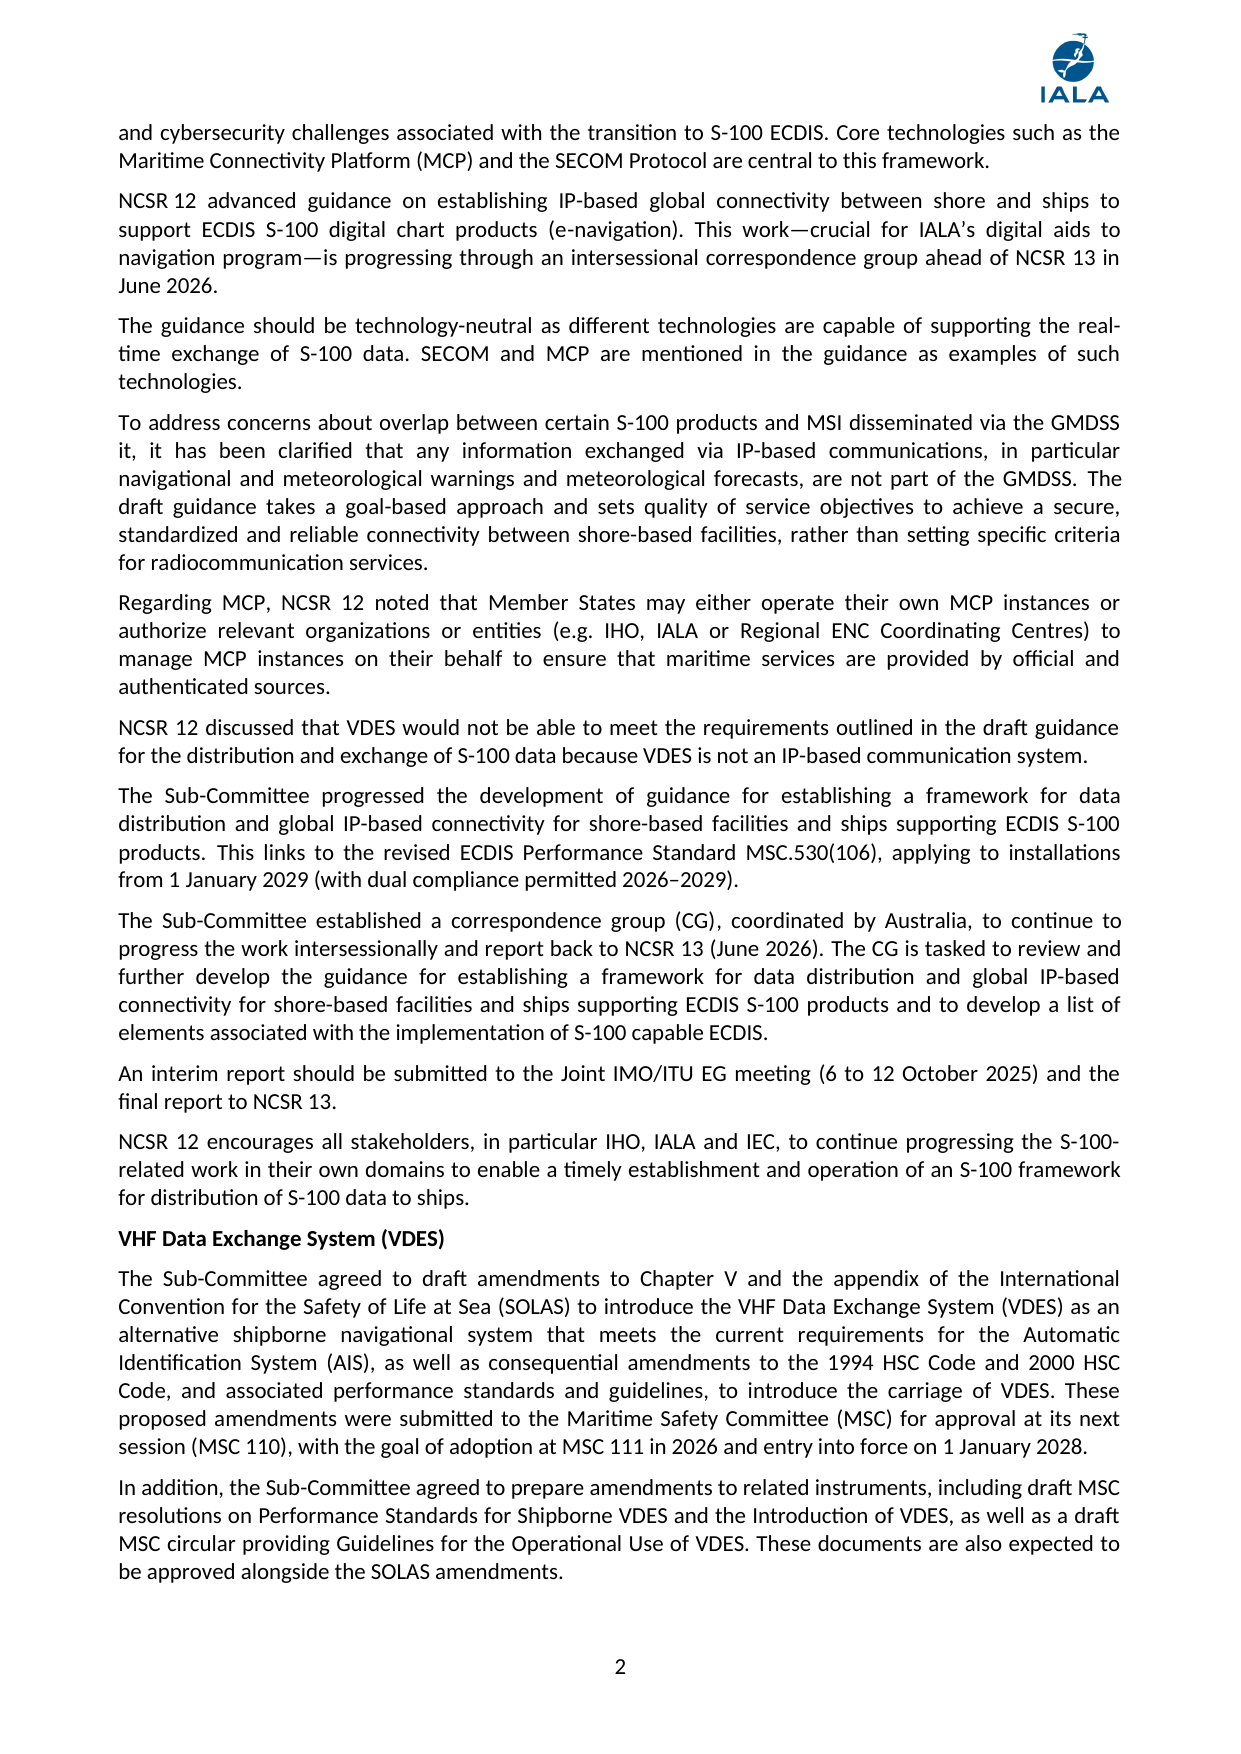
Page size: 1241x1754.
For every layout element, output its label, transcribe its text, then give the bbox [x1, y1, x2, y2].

text Regarding MCP, NCSR 12 noted that Member States may either operate their own MCP instances or authorize relevant organizations or entities (e.g. IHO, IALA or Regional ENC Coordinating Centres) to manage MCP instances on their behalf to ensure that maritime services are provided by official and authenticated sources. [118, 588, 1122, 701]
text NCSR 12 encourages all stakeholders, in particular IHO, IALA and IEC, to continue progressing the S-100-related work in their own domains to enable a timely establishment and operation of an S-100 framework for distribution of S-100 data to ships. [118, 1127, 1122, 1211]
text NCSR 12 discussed that VDES would not be able to meet the requirements outlined in the draft guidance for the distribution and exchange of S-100 data because VDES is not an IP-based communication system. [118, 713, 1122, 769]
text In addition, the Sub-Committee agreed to prepare amendments to related instruments, including draft MSC resolutions on Performance Standards for Shipborne VDES and the Introduction of VDES, as well as a draft MSC circular providing Guidelines for the Operational Use of VDES. These documents are also expected to be approved alongside the SOLAS amendments. [118, 1473, 1122, 1585]
text The guidance should be technology-neutral as different technologies are capable of supporting the real-time exchange of S-100 data. SECOM and MCP are mentioned in the guidance as examples of such technologies. [118, 311, 1122, 395]
text The Sub-Committee established a correspondence group (CG), coordinated by Australia, to continue to progress the work intersessionally and report back to NCSR 13 (June 2026). The CG is tasked to review and further develop the guidance for establishing a framework for data distribution and global IP-based connectivity for shore-based facilities and ships supporting ECDIS S-100 products and to develop a list of elements associated with the implementation of S-100 capable ECDIS. [118, 906, 1122, 1046]
text An interim report should be submitted to the Joint IMO/ITU EG meeting (6 to 12 October 2025) and the final report to NCSR 13. [118, 1059, 1122, 1115]
text The Sub-Committee agreed to draft amendments to Chapter V and the appendix of the International Convention for the Safety of Life at Sea (SOLAS) to introduce the VHF Data Exchange System (VDES) as an alternative shipborne navigational system that meets the current requirements for the Automatic Identification System (AIS), as well as consequential amendments to the 1994 HSC Code and 2000 HSC Code, and associated performance standards and guidelines, to introduce the carriage of VDES. These proposed amendments were submitted to the Maritime Safety Committee (MSC) for approval at its next session (MSC 110), with the goal of adoption at MSC 111 in 2026 and entry into force on 1 January 2028. [118, 1264, 1122, 1461]
text NCSR 12 advanced guidance on establishing IP-based global connectivity between shore and ships to support ECDIS S-100 digital chart products (e-navigation). This work—crucial for IALA’s digital aids to navigation program—is progressing through an intersessional correspondence group ahead of NCSR 13 in June 2026. [118, 187, 1122, 299]
text VHF Data Exchange System (VDES) [118, 1224, 1122, 1252]
picture [1025, 25, 1120, 118]
text To address concerns about overlap between certain S-100 products and MSI disseminated via the GMDSS it, it has been clarified that any information exchanged via IP-based communications, in particular navigational and meteorological warnings and meteorological forecasts, are not part of the GMDSS. The draft guidance takes a goal-based approach and sets quality of service objectives to achieve a secure, standardized and reliable connectivity between shore-based facilities, rather than setting specific criteria for radiocommunication services. [118, 408, 1122, 576]
text The Sub-Committee progressed the development of guidance for establishing a framework for data distribution and global IP-based connectivity for shore-based facilities and ships supporting ECDIS S-100 products. This links to the revised ECDIS Performance Standard MSC.530(106), applying to installations from 1 January 2029 (with dual compliance permitted 2026–2029). [118, 782, 1122, 894]
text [118, 118, 1122, 174]
